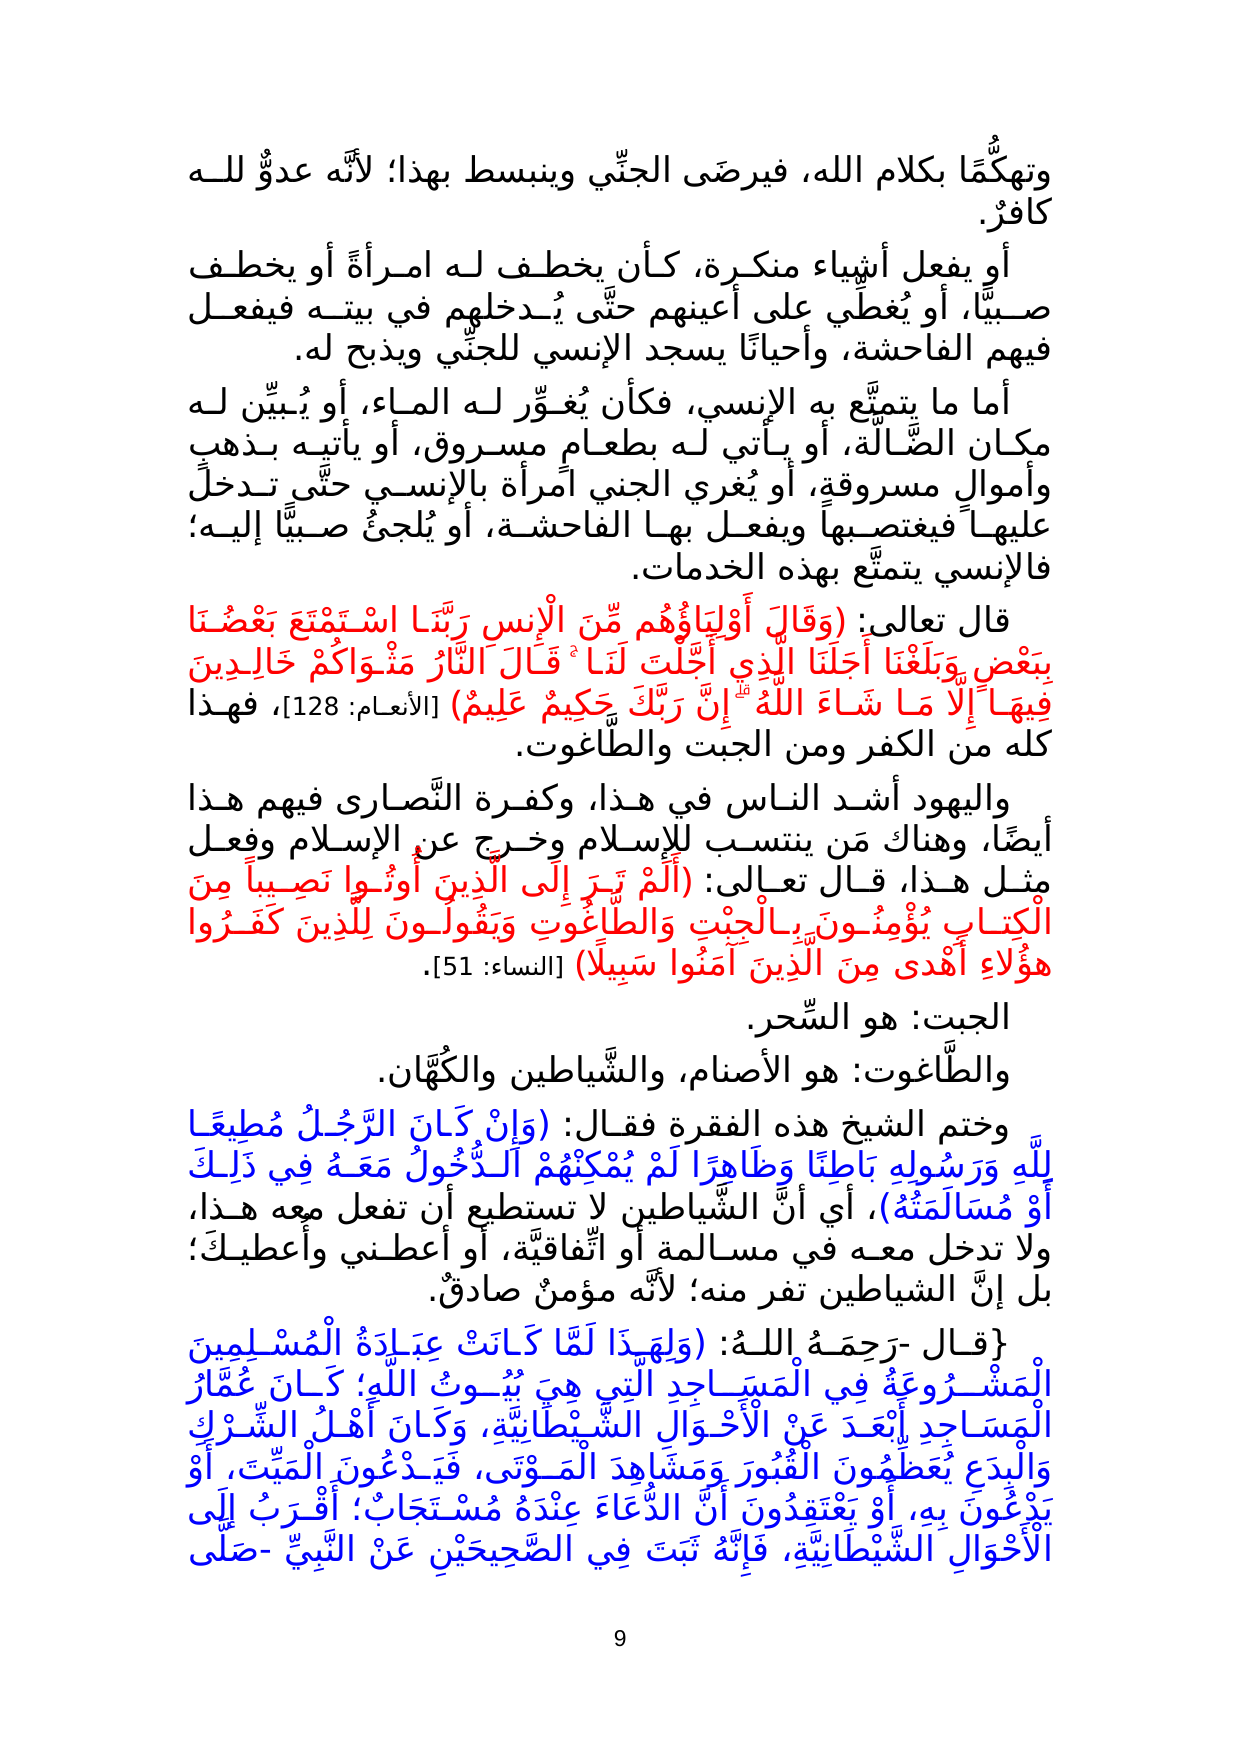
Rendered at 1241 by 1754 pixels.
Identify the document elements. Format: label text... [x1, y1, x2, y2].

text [187, 1322, 1053, 1570]
text الجبت: هو السِّحر. [187, 996, 1053, 1037]
text واليهود أشد الناس في هذا، وكفرة النَّصارى فيهم هذا أيضًا، وهناك مَن ينتسب للإسلام وخرج عن الإسلام وفعل مثل هذا، قال تعالى: ﴿أَلَمْ تَرَ إِلَى الَّذِينَ أُوتُوا نَصِيباً مِنَ الْكِتابِ يُؤْمِنُونَ بِالْجِبْتِ وَالطَّاغُوتِ وَيَقُولُونَ لِلَّذِينَ كَفَرُوا هؤُلاءِ أَهْدى مِنَ الَّذِينَ آمَنُوا سَبِيلًا﴾ [النساء: 51]. [187, 777, 1053, 984]
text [187, 150, 1053, 232]
text أما ما يتمتَّع به الإنسي، فكأن يُغوِّر له الماء، أو يُبيِّن له مكان الضَّالَّة، أو يأتي له بطعامٍ مسروق، أو يأتيه بذهبٍ وأموالٍ مسروقةٍ، أو يُغري الجني امرأة بالإنسي حتَّى تدخل عليها فيغتصبها ويفعل بها الفاحشة، أو يُلجئُ صبيًّا إليه؛ فالإنسي يتمتَّع بهذه الخدمات. [187, 381, 1053, 587]
text أو يفعل أشياء منكرة، كأن يخطف له امرأةً أو يخطف صبيًّا، أو يُغطِّي على أعينهم حتَّى يُدخلهم في بيته فيفعل فيهم الفاحشة، وأحيانًا يسجد الإنسي للجنِّي ويذبح له. [187, 245, 1053, 369]
text والطَّاغوت: هو الأصنام، والشَّياطين والكُهَّان. [187, 1050, 1053, 1091]
text وختم الشيخ هذه الفقرة فقال: (وَإِنْ كَانَ الرَّجُلُ مُطِيعًا لِلَّهِ وَرَسُولِهِ بَاطِنًا وَظَاهِرًا لَمْ يُمْكِنْهُمْ الدُّخُولُ مَعَهُ فِي ذَلِكَ أَوْ مُسَالَمَتُهُ)، أي أنَّ الشَّياطين لا تستطيع أن تفعل معه هذا، ولا تدخل معه في مسالمة أو اتِّفاقيَّة، أو أعطني وأُعطيكَ؛ بل إنَّ الشياطين تفر منه؛ لأنَّه مؤمنٌ صادقٌ. [187, 1104, 1053, 1310]
text قال تعالى: ﴿وَقَالَ أَوْلِيَاؤُهُم مِّنَ الْإِنسِ رَبَّنَا اسْتَمْتَعَ بَعْضُنَا بِبَعْضٍ وَبَلَغْنَا أَجَلَنَا الَّذِي أَجَّلْتَ لَنَا ۚ قَالَ النَّارُ مَثْوَاكُمْ خَالِدِينَ فِيهَا إِلَّا مَا شَاءَ اللَّهُ ۗ إِنَّ رَبَّكَ حَكِيمٌ عَلِيمٌ﴾ [الأنعام: 128]، فهذا كله من الكفر ومن الجبت والطَّاغوت. [187, 600, 1053, 765]
